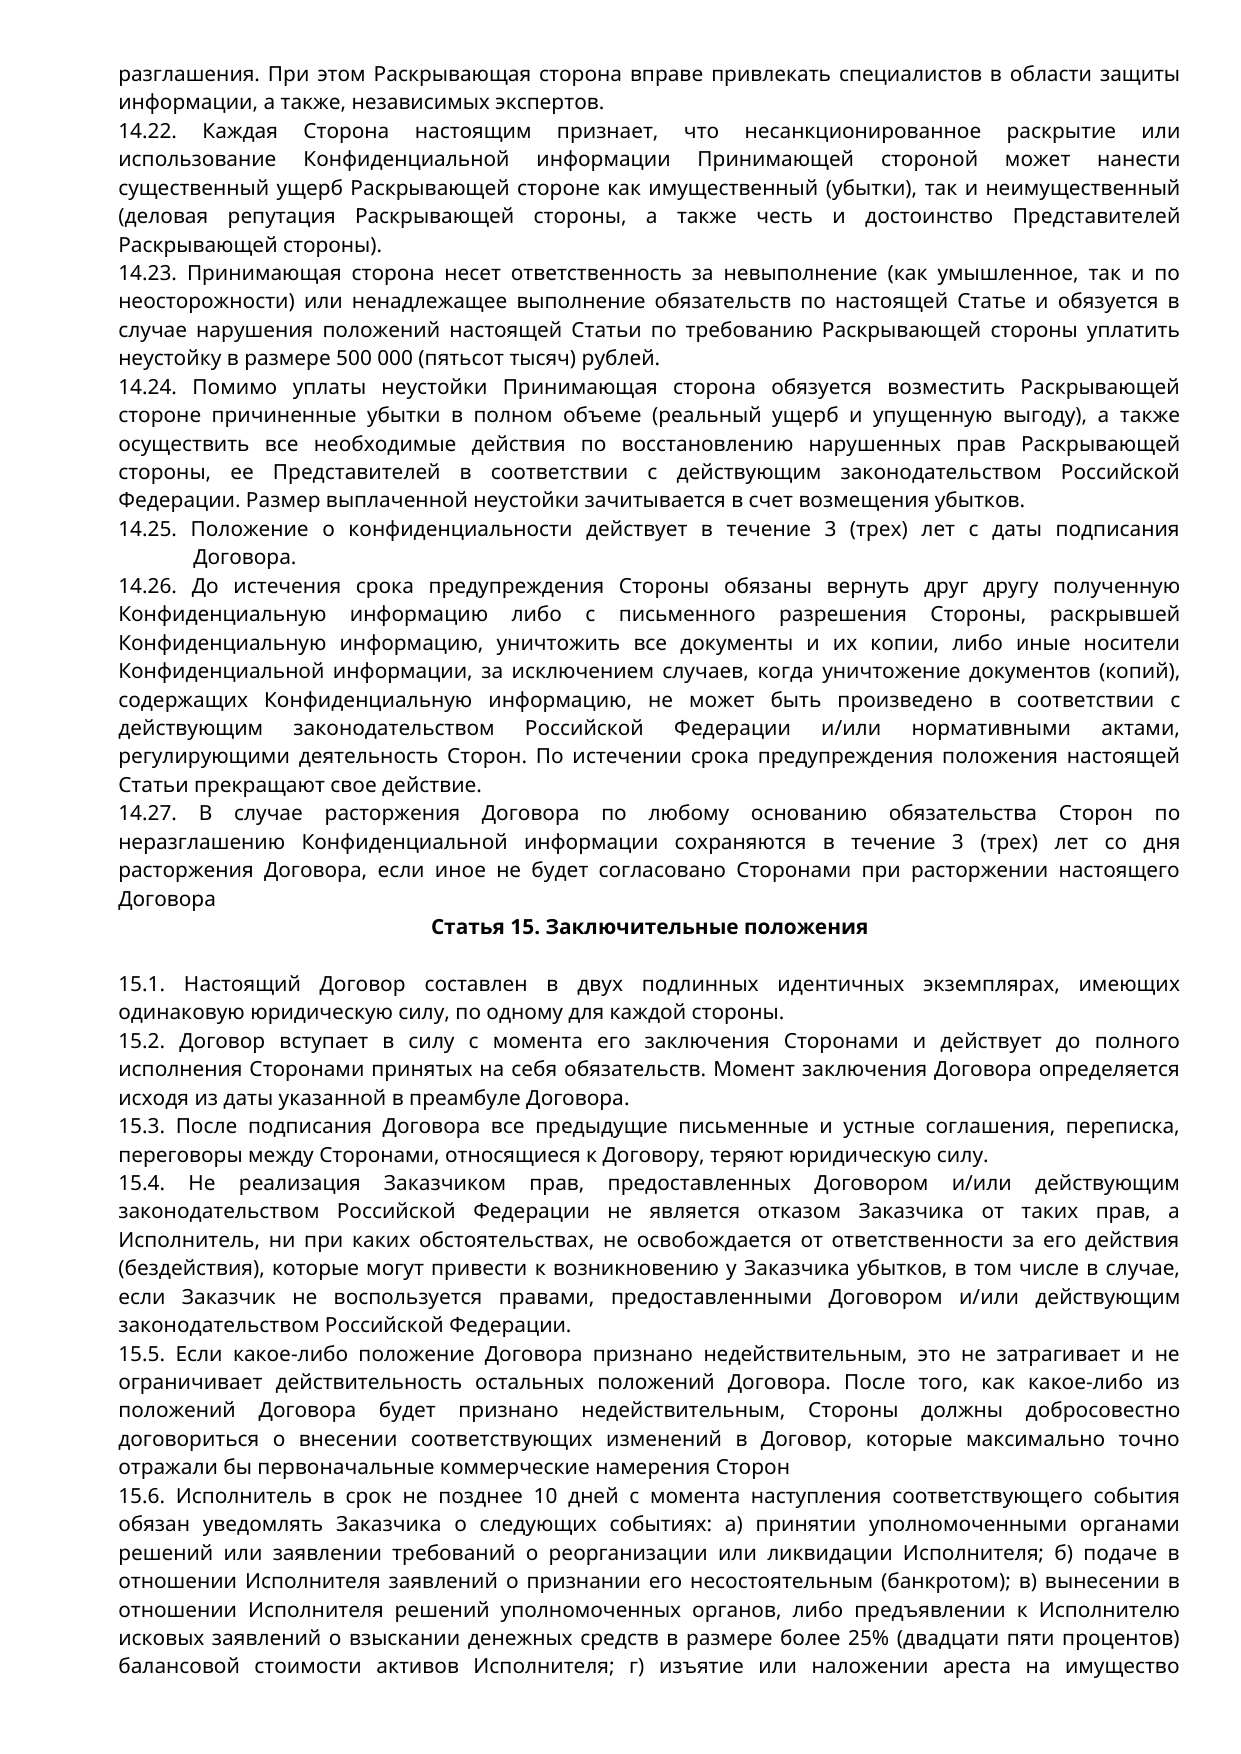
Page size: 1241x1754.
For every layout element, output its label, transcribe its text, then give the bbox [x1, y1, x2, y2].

list Статья 15. Заключительные положения [118, 912, 1181, 941]
list 14.26. До истечения срока предупреждения Стороны обязаны вернуть друг другу полученную Конфиденциальную информацию либо с письменного разрешения Стороны, раскрывшей Конфиденциальную информацию, уничтожить все документы и их копии, либо иные носители Конфиденциальной информации, за исключением случаев, когда уничтожение документов (копий), содержащих Конфиденциальную информацию, не может быть произведено в соответствии с действующим законодательством Российской Федерации и/или нормативными актами, регулирующими деятельность Сторон. По истечении срока предупреждения положения настоящей Статьи прекращают свое действие. [118, 571, 1181, 798]
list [118, 59, 1181, 116]
list 14.24. Помимо уплаты неустойки Принимающая сторона обязуется возместить Раскрывающей стороне причиненные убытки в полном объеме (реальный ущерб и упущенную выгоду), а также осуществить все необходимые действия по восстановлению нарушенных прав Раскрывающей стороны, ее Представителей в соответствии с действующим законодательством Российской Федерации. Размер выплаченной неустойки зачитывается в счет возмещения убытков. [118, 372, 1181, 514]
list 15.5. Если какое-либо положение Договора признано недействительным, это не затрагивает и не ограничивает действительность остальных положений Договора. После того, как какое-либо из положений Договора будет признано недействительным, Стороны должны добросовестно договориться о внесении соответствующих изменений в Договор, которые максимально точно отражали бы первоначальные коммерческие намерения Сторон [118, 1339, 1181, 1481]
list 14.27. В случае расторжения Договора по любому основанию обязательства Сторон по неразглашению Конфиденциальной информации сохраняются в течение 3 (трех) лет со дня расторжения Договора, если иное не будет согласовано Сторонами при расторжении настоящего Договора [118, 798, 1181, 912]
list 15.1. Настоящий Договор составлен в двух подлинных идентичных экземплярах, имеющих одинаковую юридическую силу, по одному для каждой стороны. [118, 969, 1181, 1026]
list 14.23. Принимающая сторона несет ответственность за невыполнение (как умышленное, так и по неосторожности) или ненадлежащее выполнение обязательств по настоящей Статье и обязуется в случае нарушения положений настоящей Статьи по требованию Раскрывающей стороны уплатить неустойку в размере 500 000 (пятьсот тысяч) рублей. [118, 258, 1181, 372]
list 15.3. После подписания Договора все предыдущие письменные и устные соглашения, переписка, переговоры между Сторонами, относящиеся к Договору, теряют юридическую силу. [118, 1111, 1181, 1168]
list 15.2. Договор вступает в силу с момента его заключения Сторонами и действует до полного исполнения Сторонами принятых на себя обязательств. Момент заключения Договора определяется исходя из даты указанной в преамбуле Договора. [118, 1026, 1181, 1111]
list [118, 1481, 1181, 1680]
list 15.4. Не реализация Заказчиком прав, предоставленных Договором и/или действующим законодательством Российской Федерации не является отказом Заказчика от таких прав, а Исполнитель, ни при каких обстоятельствах, не освобождается от ответственности за его действия (бездействия), которые могут привести к возникновению у Заказчика убытков, в том числе в случае, если Заказчик не воспользуется правами, предоставленными Договором и/или действующим законодательством Российской Федерации. [118, 1168, 1181, 1339]
list 14.25. Положение о конфиденциальности действует в течение 3 (трех) лет с даты подписания Договора. [118, 514, 1181, 571]
list 14.22. Каждая Сторона настоящим признает, что несанкционированное раскрытие или использование Конфиденциальной информации Принимающей стороной может нанести существенный ущерб Раскрывающей стороне как имущественный (убытки), так и неимущественный (деловая репутация Раскрывающей стороны, а также честь и достоинство Представителей Раскрывающей стороны). [118, 116, 1181, 258]
